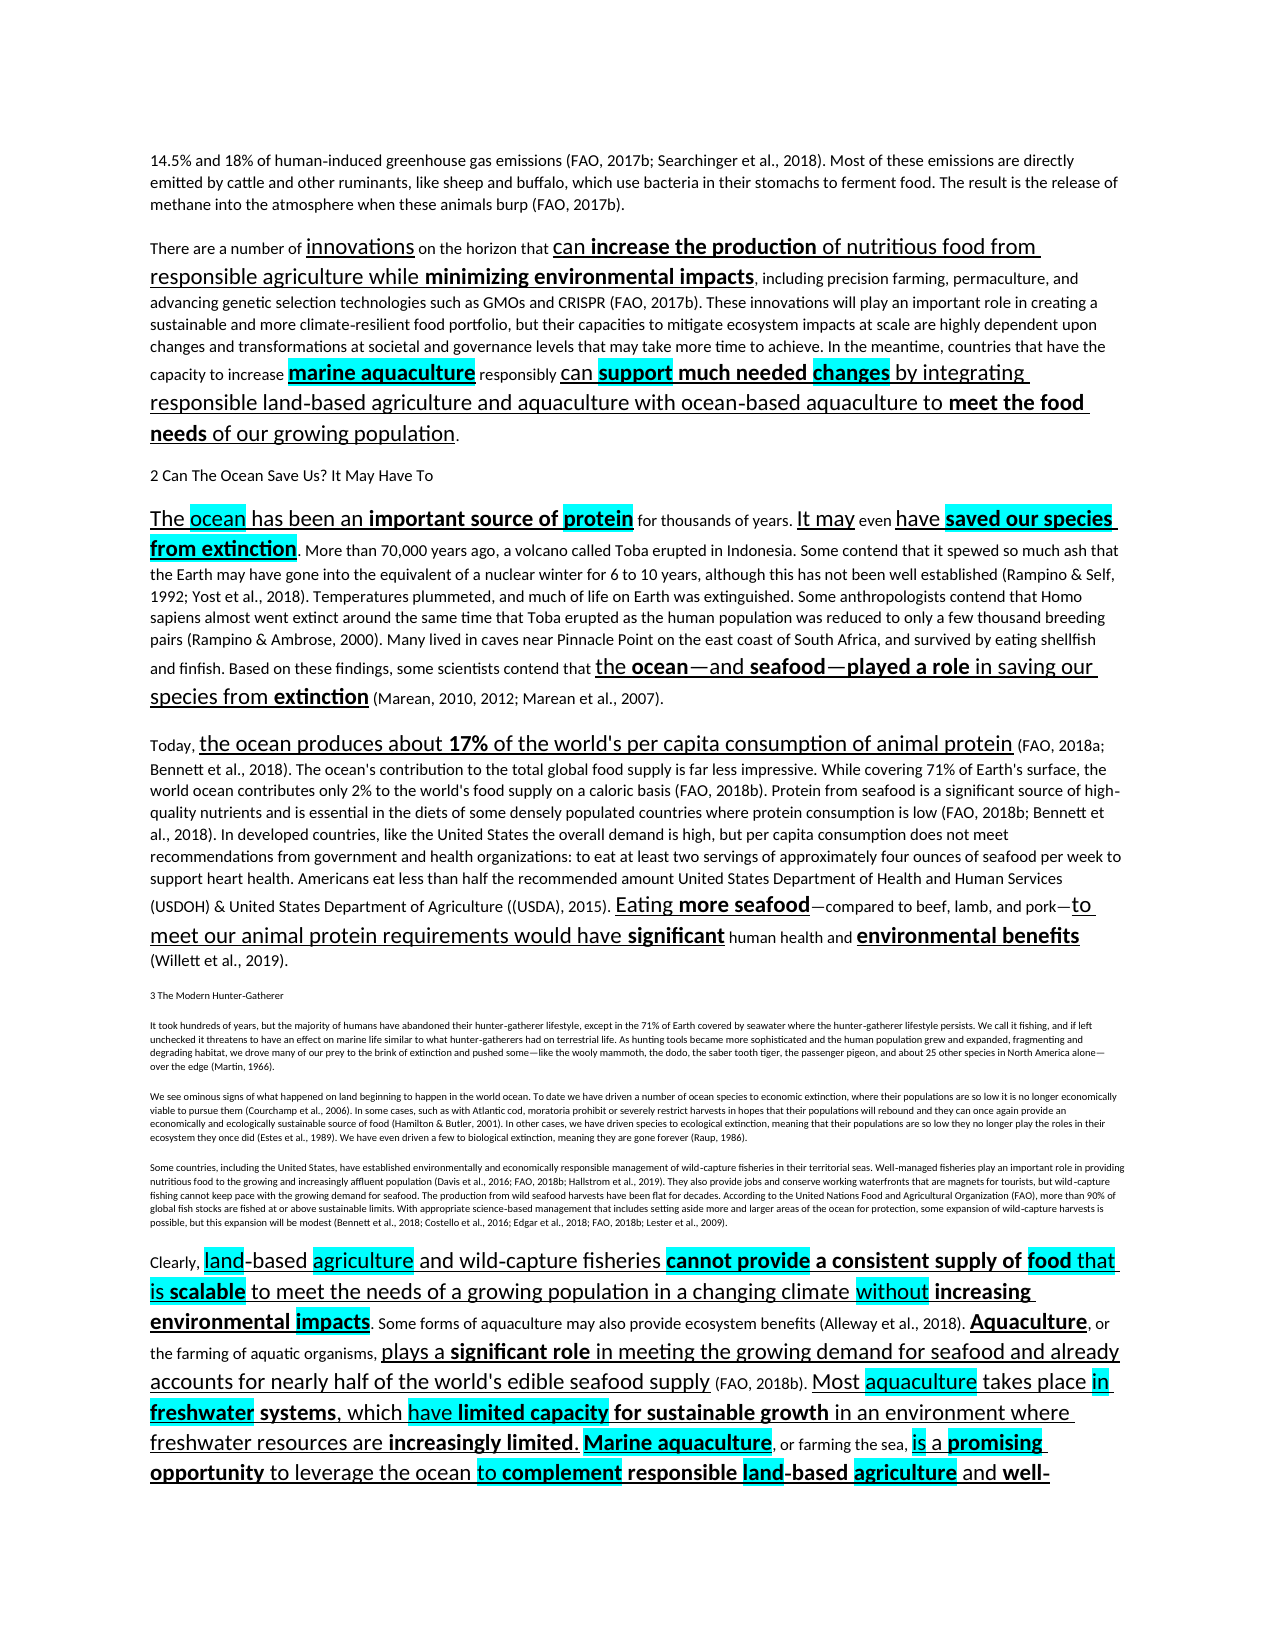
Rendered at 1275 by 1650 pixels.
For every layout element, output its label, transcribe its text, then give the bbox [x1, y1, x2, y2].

text Some countries, including the United States, have established environmentally and economically responsible management of wild‐capture fisheries in their territorial seas. Well‐managed fisheries play an important role in providing nutritious food to the growing and increasingly affluent population (Davis et al., 2016; FAO, 2018b; Hallstrom et al., 2019). They also provide jobs and conserve working waterfronts that are magnets for tourists, but wild‐capture fishing cannot keep pace with the growing demand for seafood. The production from wild seafood harvests have been flat for decades. According to the United Nations Food and Agricultural Organization (FAO), more than 90% of global fish stocks are fished at or above sustainable limits. With appropriate science‐based management that includes setting aside more and larger areas of the ocean for protection, some expansion of wild‐capture harvests is possible, but this expansion will be modest (Bennett et al., 2018; Costello et al., 2016; Edgar et al., 2018; FAO, 2018b; Lester et al., 2009). [150, 1162, 1125, 1229]
text 2 Can The Ocean Save Us? It May Have To [150, 466, 1125, 486]
text Today, the ocean produces about 17% of the world's per capita consumption of animal protein (FAO, 2018a; Bennett et al., 2018). The ocean's contribution to the total global food supply is far less impressive. While covering 71% of Earth's surface, the world ocean contributes only 2% to the world's food supply on a caloric basis (FAO, 2018b). Protein from seafood is a significant source of high‐quality nutrients and is essential in the diets of some densely populated countries where protein consumption is low (FAO, 2018b; Bennett et al., 2018). In developed countries, like the United States the overall demand is high, but per capita consumption does not meet recommendations from government and health organizations: to eat at least two servings of approximately four ounces of seafood per week to support heart health. Americans eat less than half the recommended amount United States Department of Health and Human Services (USDOH) & United States Department of Agriculture ((USDA), 2015). Eating more seafood—compared to beef, lamb, and pork—to meet our animal protein requirements would have significant human health and environmental benefits (Willett et al., 2019). [150, 729, 1125, 971]
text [150, 150, 1125, 214]
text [150, 1247, 1125, 1486]
text 3 The Modern Hunter‐Gatherer [150, 989, 1125, 1002]
text It took hundreds of years, but the majority of humans have abandoned their hunter‐gatherer lifestyle, except in the 71% of Earth covered by seawater where the hunter‐gatherer lifestyle persists. We call it fishing, and if left unchecked it threatens to have an effect on marine life similar to what hunter‐gatherers had on terrestrial life. As hunting tools became more sophisticated and the human population grew and expanded, fragmenting and degrading habitat, we drove many of our prey to the brink of extinction and pushed some—like the wooly mammoth, the dodo, the saber tooth tiger, the passenger pigeon, and about 25 other species in North America alone—over the edge (Martin, 1966). [150, 1019, 1125, 1073]
text The ocean has been an important source of protein for thousands of years. It may even have saved our species from extinction. More than 70,000 years ago, a volcano called Toba erupted in Indonesia. Some contend that it spewed so much ash that the Earth may have gone into the equivalent of a nuclear winter for 6 to 10 years, although this has not been well established (Rampino & Self, 1992; Yost et al., 2018). Temperatures plummeted, and much of life on Earth was extinguished. Some anthropologists contend that Homo sapiens almost went extinct around the same time that Toba erupted as the human population was reduced to only a few thousand breeding pairs (Rampino & Ambrose, 2000). Many lived in caves near Pinnacle Point on the east coast of South Africa, and survived by eating shellfish and finfish. Based on these findings, some scientists contend that the ocean—and seafood—played a role in saving our species from extinction (Marean, 2010, 2012; Marean et al., 2007). [150, 504, 1125, 710]
text There are a number of innovations on the horizon that can increase the production of nutritious food from responsible agriculture while minimizing environmental impacts, including precision farming, permaculture, and advancing genetic selection technologies such as GMOs and CRISPR (FAO, 2017b). These innovations will play an important role in creating a sustainable and more climate‐resilient food portfolio, but their capacities to mitigate ecosystem impacts at scale are highly dependent upon changes and transformations at societal and governance levels that may take more time to achieve. In the meantime, countries that have the capacity to increase marine aquaculture responsibly can support much needed changes by integrating responsible land‐based agriculture and aquaculture with ocean‐based aquaculture to meet the food needs of our growing population. [150, 232, 1125, 447]
text We see ominous signs of what happened on land beginning to happen in the world ocean. To date we have driven a number of ocean species to economic extinction, where their populations are so low it is no longer economically viable to pursue them (Courchamp et al., 2006). In some cases, such as with Atlantic cod, moratoria prohibit or severely restrict harvests in hopes that their populations will rebound and they can once again provide an economically and ecologically sustainable source of food (Hamilton & Butler, 2001). In other cases, we have driven species to ecological extinction, meaning that their populations are so low they no longer play the roles in their ecosystem they once did (Estes et al., 1989). We have even driven a few to biological extinction, meaning they are gone forever (Raup, 1986). [150, 1091, 1125, 1144]
